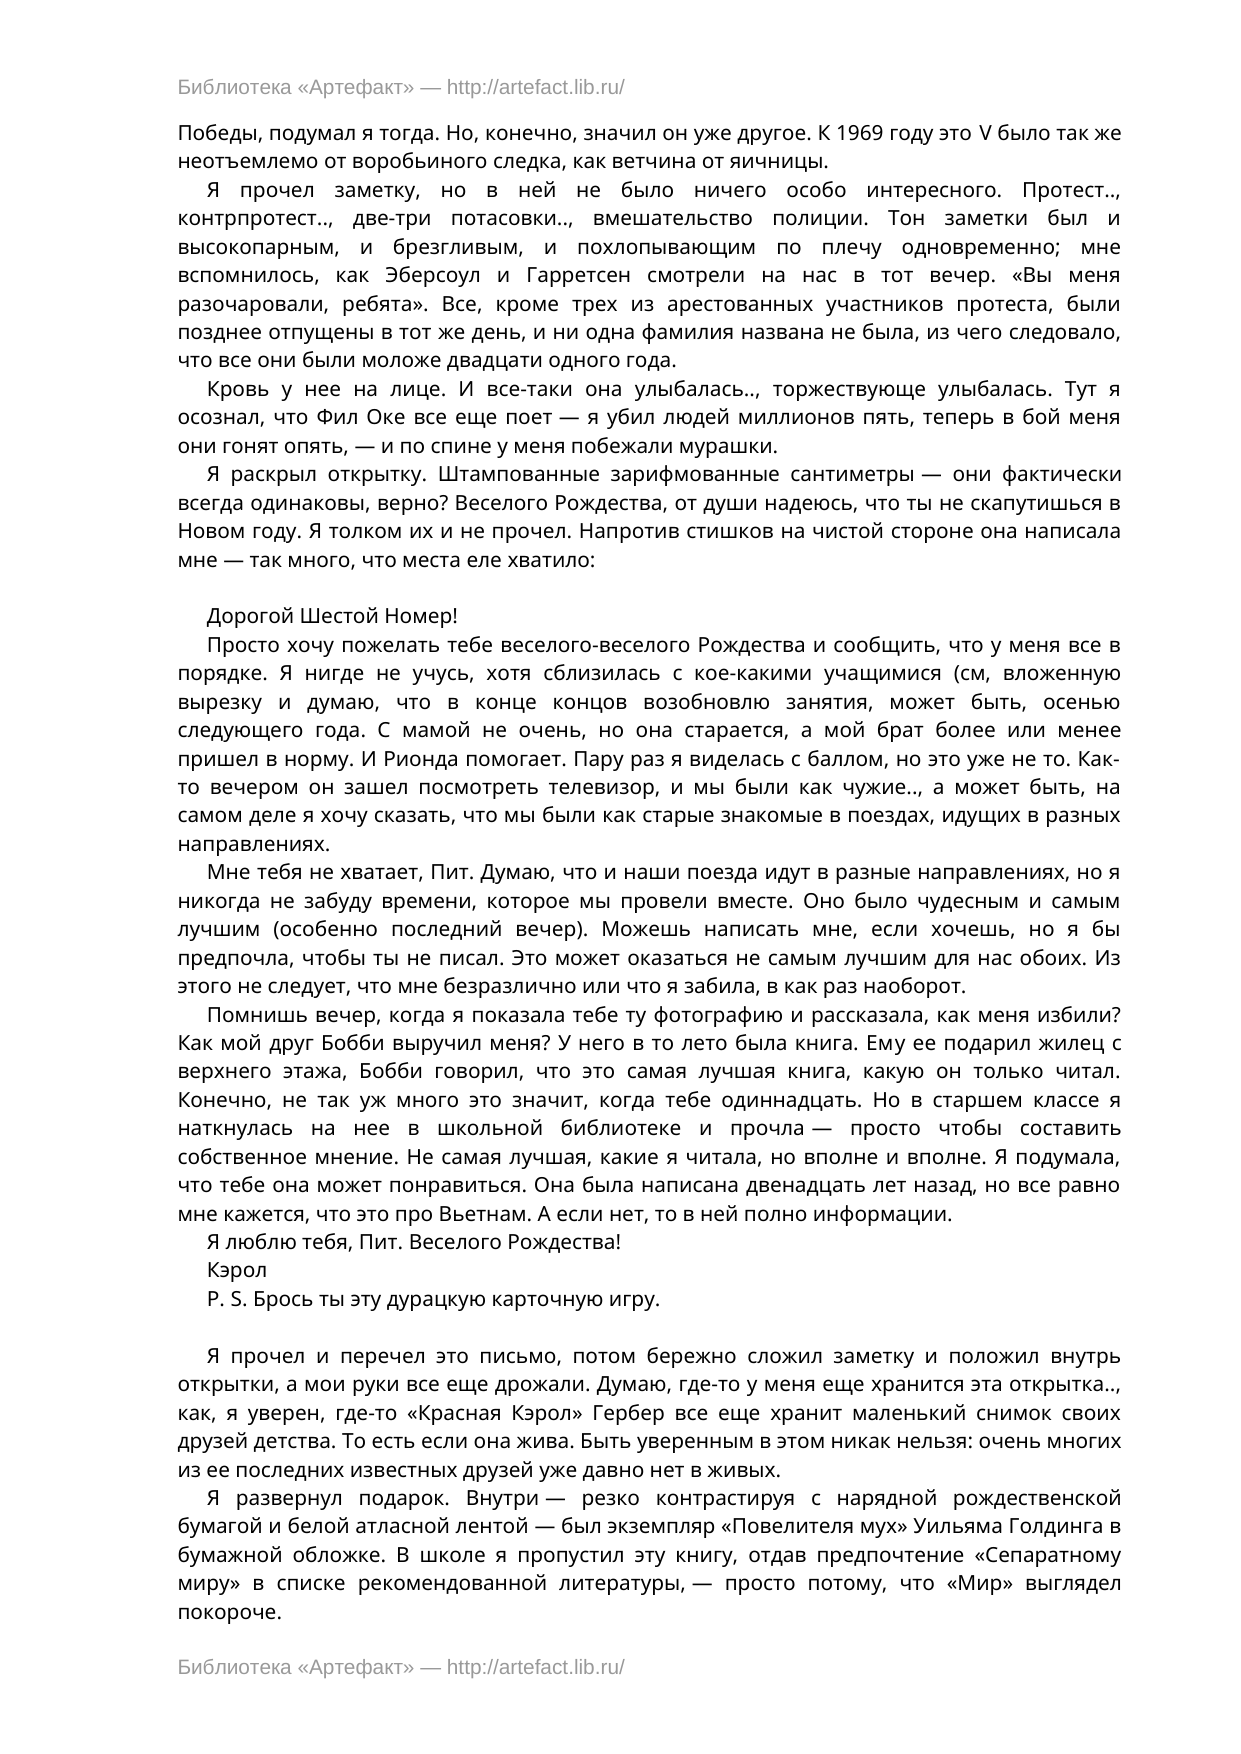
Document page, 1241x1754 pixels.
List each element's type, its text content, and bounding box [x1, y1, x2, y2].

text Я раскрыл открытку. Штампованные зарифмованные сантиметры — они фактически всегда одинаковы, верно? Веселого Рождества, от души надеюсь, что ты не скапутишься в Новом году. Я толком их и не прочел. Напротив стишков на чистой стороне она написала мне — так много, что места еле хватило: [177, 459, 1122, 573]
text Кэрол [177, 1256, 1122, 1284]
text Я люблю тебя, Пит. Веселого Рождества! [177, 1227, 1122, 1256]
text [177, 118, 1122, 175]
text Помнишь вечер, когда я показала тебе ту фотографию и рассказала, как меня избили? Как мой друг Бобби выручил меня? У него в то лето была книга. Емy ее подарил жилец с верхнего этажа, Бобби говорил, что это самая лучшая книга, какую он только читал. Конечно, не так уж много это значит, когда тебе одиннадцать. Но в старшем классе я наткнулась на нее в школьной библиотеке и прочла — просто чтобы составить собственное мнение. Не самая лучшая, какие я читала, но вполне и вполне. Я подумала, что тебе она может понравиться. Она была написана двенадцать лет назад, но все равно мне кажется, что это про Вьетнам. А если нет, то в ней полно информации. [177, 1000, 1122, 1227]
text Я развернул подарок. Внутри — резко контрастируя с нарядной рождественской бумагой и белой атласной лентой — был экземпляр «Повелителя мух» Уильяма Голдинга в бумажной обложке. В школе я пропустил эту книгу, отдав предпочтение «Сепаратному миру» в списке рекомендованной литературы, — просто потому, что «Мир» выглядел покороче. [177, 1483, 1122, 1625]
text Я прочел и перечел это письмо, потом бережно сложил заметку и положил внутрь открытки, а мои руки все еще дрожали. Думаю, где-то у меня еще хранится эта открытка.., как, я уверен, где-то «Красная Кэрол» Гербер все еще хранит маленький снимок своих друзей детства. То есть если она жива. Быть уверенным в этом никак нельзя: очень многих из ее последних известных друзей уже давно нет в живых. [177, 1341, 1122, 1483]
text Р. S. Брось ты эту дурацкую карточную игру. [177, 1284, 1122, 1312]
text Я прочел заметку, но в ней не было ничего особо интересного. Протест.., контрпротест.., две-три потасовки.., вмешательство полиции. Тон заметки был и высокопарным, и брезгливым, и похлопывающим по плечу одновременно; мне вспомнилось, как Эберсоул и Гарретсен смотрели на нас в тот вечер. «Вы меня разочаровали, ребята». Все, кроме трех из арестованных участников протеста, были позднее отпущены в тот же день, и ни одна фамилия названа не была, из чего следовало, что все они были моложе двадцати одного года. [177, 175, 1122, 374]
text Мне тебя не хватает, Пит. Думаю, что и наши поезда идут в разные направлениях, но я никогда не забуду времени, которое мы провели вместе. Оно было чудесным и самым лучшим (особенно последний вечер). Можешь написать мне, если хочешь, но я бы предпочла, чтобы ты не писал. Это может оказаться не самым лучшим для нас обоих. Из этого не следует, что мне безразлично или что я забила, в как раз наоборот. [177, 857, 1122, 1000]
text Кровь у нее на лице. И все-таки она улыбалась.., торжествующе улыбалась. Тут я осознал, что Фил Оке все еще поет — я убил людей миллионов пять, теперь в бой меня они гонят опять, — и по спине у меня побежали мурашки. [177, 374, 1122, 459]
text Дорогой Шестой Номер! [177, 602, 1122, 630]
text Просто хочу пожелать тебе веселого-веселого Рождества и сообщить, что у меня все в порядке. Я нигде не учусь, хотя сблизилась с кое-какими учащимися (см, вложенную вырезку и думаю, что в конце концов возобновлю занятия, может быть, осенью следующего года. С мамой не очень, но она старается, а мой брат более или менее пришел в норму. И Рионда помогает. Пару раз я виделась с баллом, но это уже не то. Как-то вечером он зашел посмотреть телевизор, и мы были как чужие.., а может быть, на самом деле я хочу сказать, что мы были как старые знакомые в поездах, идущих в разных направлениях. [177, 630, 1122, 857]
